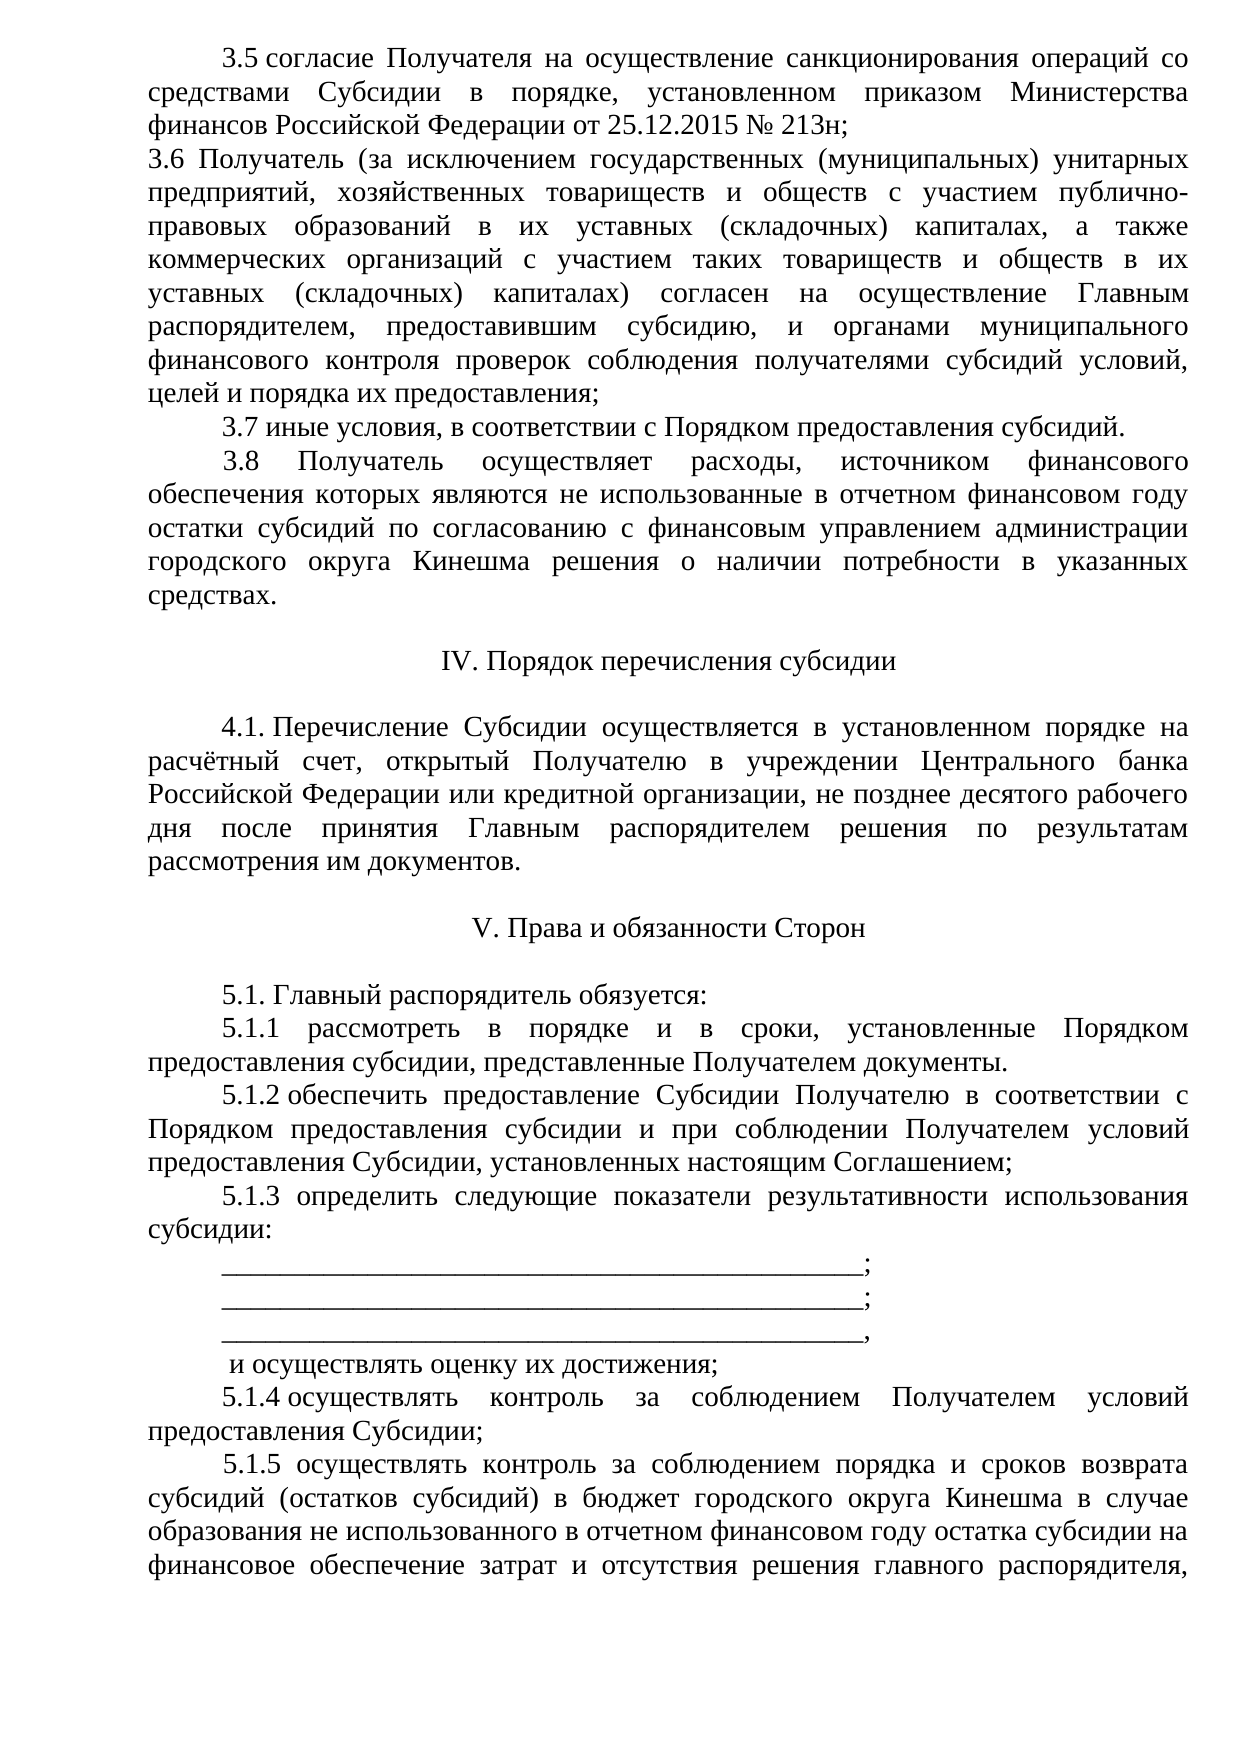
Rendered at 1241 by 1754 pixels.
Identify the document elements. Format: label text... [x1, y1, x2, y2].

text 3.8 Получатель осуществляет расходы, источником финансового обеспечения которых являются не использованные в отчетном финансовом году остатки субсидий по согласованию с финансовым управлением администрации городского округа Кинешма решения о наличии потребности в указанных средствах. [148, 443, 1189, 610]
text 5.1.1 рассмотреть в порядке и в сроки, установленные Порядком предоставления субсидии, представленные Получателем документы. [148, 1010, 1189, 1077]
text 5.1.3 определить следующие показатели результативности использования субсидии: [148, 1178, 1189, 1245]
text 5.1.4 осуществлять контроль за соблюдением Получателем условий предоставления Субсидии; [148, 1379, 1189, 1446]
text IV. Порядок перечисления субсидии [148, 643, 1189, 677]
text 3.6 Получатель (за исключением государственных (муниципальных) унитарных предприятий, хозяйственных товариществ и обществ с участием публично-правовых образований в их уставных (складочных) капиталах, а также коммерческих организаций с участием таких товариществ и обществ в их уставных (складочных) капиталах) согласен на осуществление Главным распорядителем, предоставившим субсидию, и органами муниципального финансового контроля проверок соблюдения получателями субсидий условий, целей и порядка их предоставления; [148, 141, 1189, 409]
text 4.1. Перечисление Субсидии осуществляется в установленном порядке на расчётный счет, открытый Получателю в учреждении Центрального банка Российской Федерации или кредитной организации, не позднее десятого рабочего дня после принятия Главным распорядителем решения по результатам рассмотрения им документов. [148, 709, 1189, 877]
text ____________________________________________, [148, 1312, 1189, 1346]
text ____________________________________________; [148, 1245, 1189, 1279]
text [148, 1446, 1189, 1581]
text ____________________________________________; [148, 1279, 1189, 1312]
text 3.5 согласие Получателя на осуществление санкционирования операций со средствами Субсидии в порядке, установленном приказом Министерства финансов Российской Федерации от 25.12.2015 № 213н; [148, 40, 1189, 141]
text 5.1.2 обеспечить предоставление Субсидии Получателю в соответствии с Порядком предоставления субсидии и при соблюдении Получателем условий предоставления Субсидии, установленных настоящим Соглашением; [148, 1077, 1189, 1178]
text и осуществлять оценку их достижения; [148, 1346, 1189, 1379]
text 5.1. Главный распорядитель обязуется: [148, 977, 1189, 1010]
text V. Права и обязанности Сторон [148, 911, 1189, 944]
text 3.7 иные условия, в соответствии с Порядком предоставления субсидий. [148, 409, 1189, 443]
